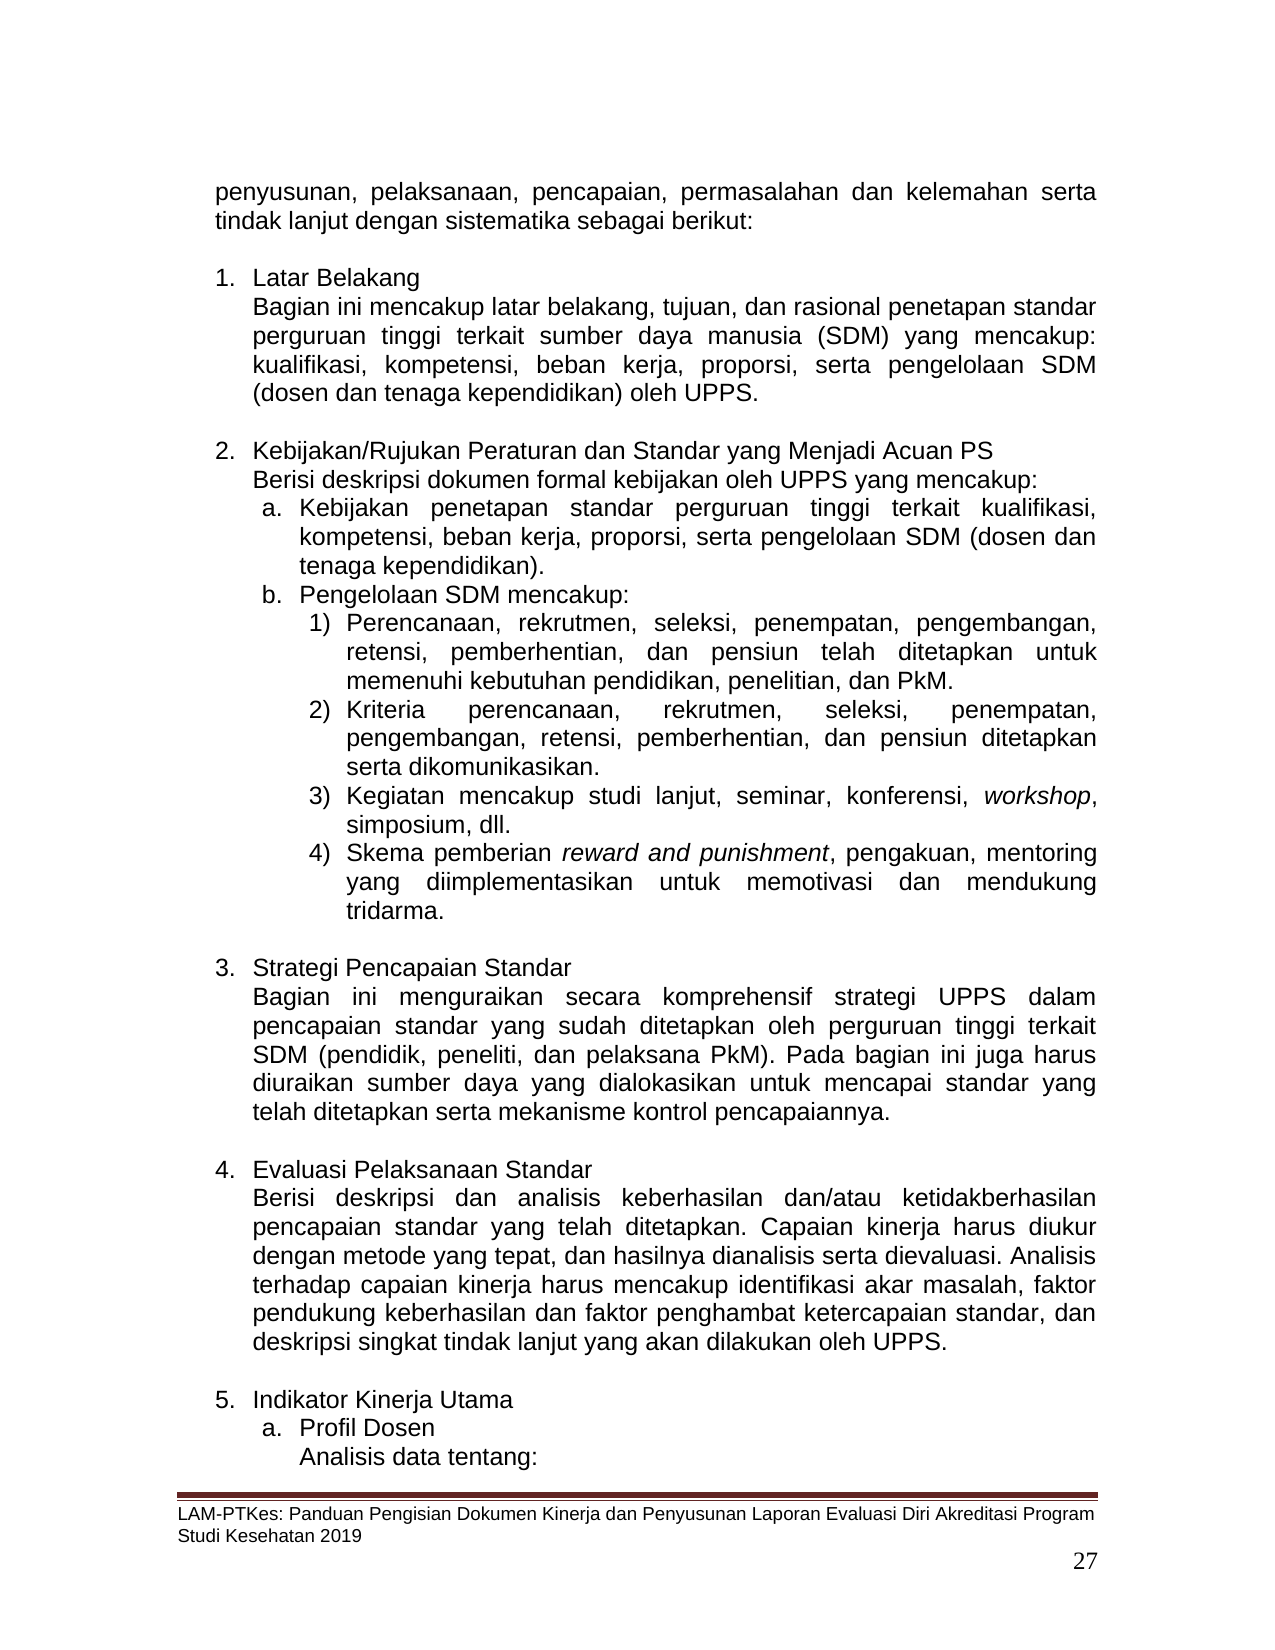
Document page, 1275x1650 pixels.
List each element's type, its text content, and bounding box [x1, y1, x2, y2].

list Kegiatan mencakup studi lanjut, seminar, konferensi, workshop, simposium, dll. [308, 781, 1098, 838]
list Indikator Kinerja Utama [215, 1385, 1098, 1413]
list Strategi Pencapaian Standar [215, 953, 1098, 982]
list Kriteria perencanaan, rekrutmen, seleksi, penempatan, pengembangan, retensi, pemberhentian, dan pensiun ditetapkan serta dikomunikasikan. [308, 695, 1098, 781]
list Perencanaan, rekrutmen, seleksi, penempatan, pengembangan, retensi, pemberhentian, dan pensiun telah ditetapkan untuk memenuhi kebutuhan pendidikan, penelitian, dan PkM. [308, 608, 1098, 695]
list Skema pemberian reward and punishment, pengakuan, mentoring yang diimplementasikan untuk memotivasi dan mendukung tridarma. [308, 838, 1098, 925]
list Kebijakan penetapan standar perguruan tinggi terkait kualifikasi, kompetensi, beban kerja, proporsi, serta pengelolaan SDM (dosen dan tenaga kependidikan). [262, 493, 1098, 580]
list Profil Dosen [262, 1413, 1098, 1442]
text Analisis data tentang: [299, 1442, 1098, 1471]
list Latar Belakang [215, 263, 1098, 292]
text Bagian ini mencakup latar belakang, tujuan, dan rasional penetapan standar perguruan tinggi terkait sumber daya manusia (SDM) yang mencakup: kualifikasi, kompetensi, beban kerja, proporsi, serta pengelolaan SDM (dosen dan tenaga kependidikan) oleh UPPS. [252, 292, 1098, 407]
text Bagian ini menguraikan secara komprehensif strategi UPPS dalam pencapaian standar yang sudah ditetapkan oleh perguruan tinggi terkait SDM (pendidik, peneliti, dan pelaksana PkM). Pada bagian ini juga harus diuraikan sumber daya yang dialokasikan untuk mencapai standar yang telah ditetapkan serta mekanisme kontrol pencapaiannya. [252, 982, 1098, 1126]
list Evaluasi Pelaksanaan Standar [215, 1155, 1098, 1183]
list Kebijakan/Rujukan Peraturan dan Standar yang Menjadi Acuan PS [215, 436, 1098, 465]
text Berisi deskripsi dan analisis keberhasilan dan/atau ketidakberhasilan pencapaian standar yang telah ditetapkan. Capaian kinerja harus diukur dengan metode yang tepat, dan hasilnya dianalisis serta dievaluasi. Analisis terhadap capaian kinerja harus mencakup identifikasi akar masalah, faktor pendukung keberhasilan dan faktor penghambat ketercapaian standar, dan deskripsi singkat tindak lanjut yang akan dilakukan oleh UPPS. [252, 1183, 1098, 1356]
list Pengelolaan SDM mencakup: [262, 580, 1098, 608]
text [215, 177, 1098, 235]
text Berisi deskripsi dokumen formal kebijakan oleh UPPS yang mencakup: [252, 465, 1098, 493]
